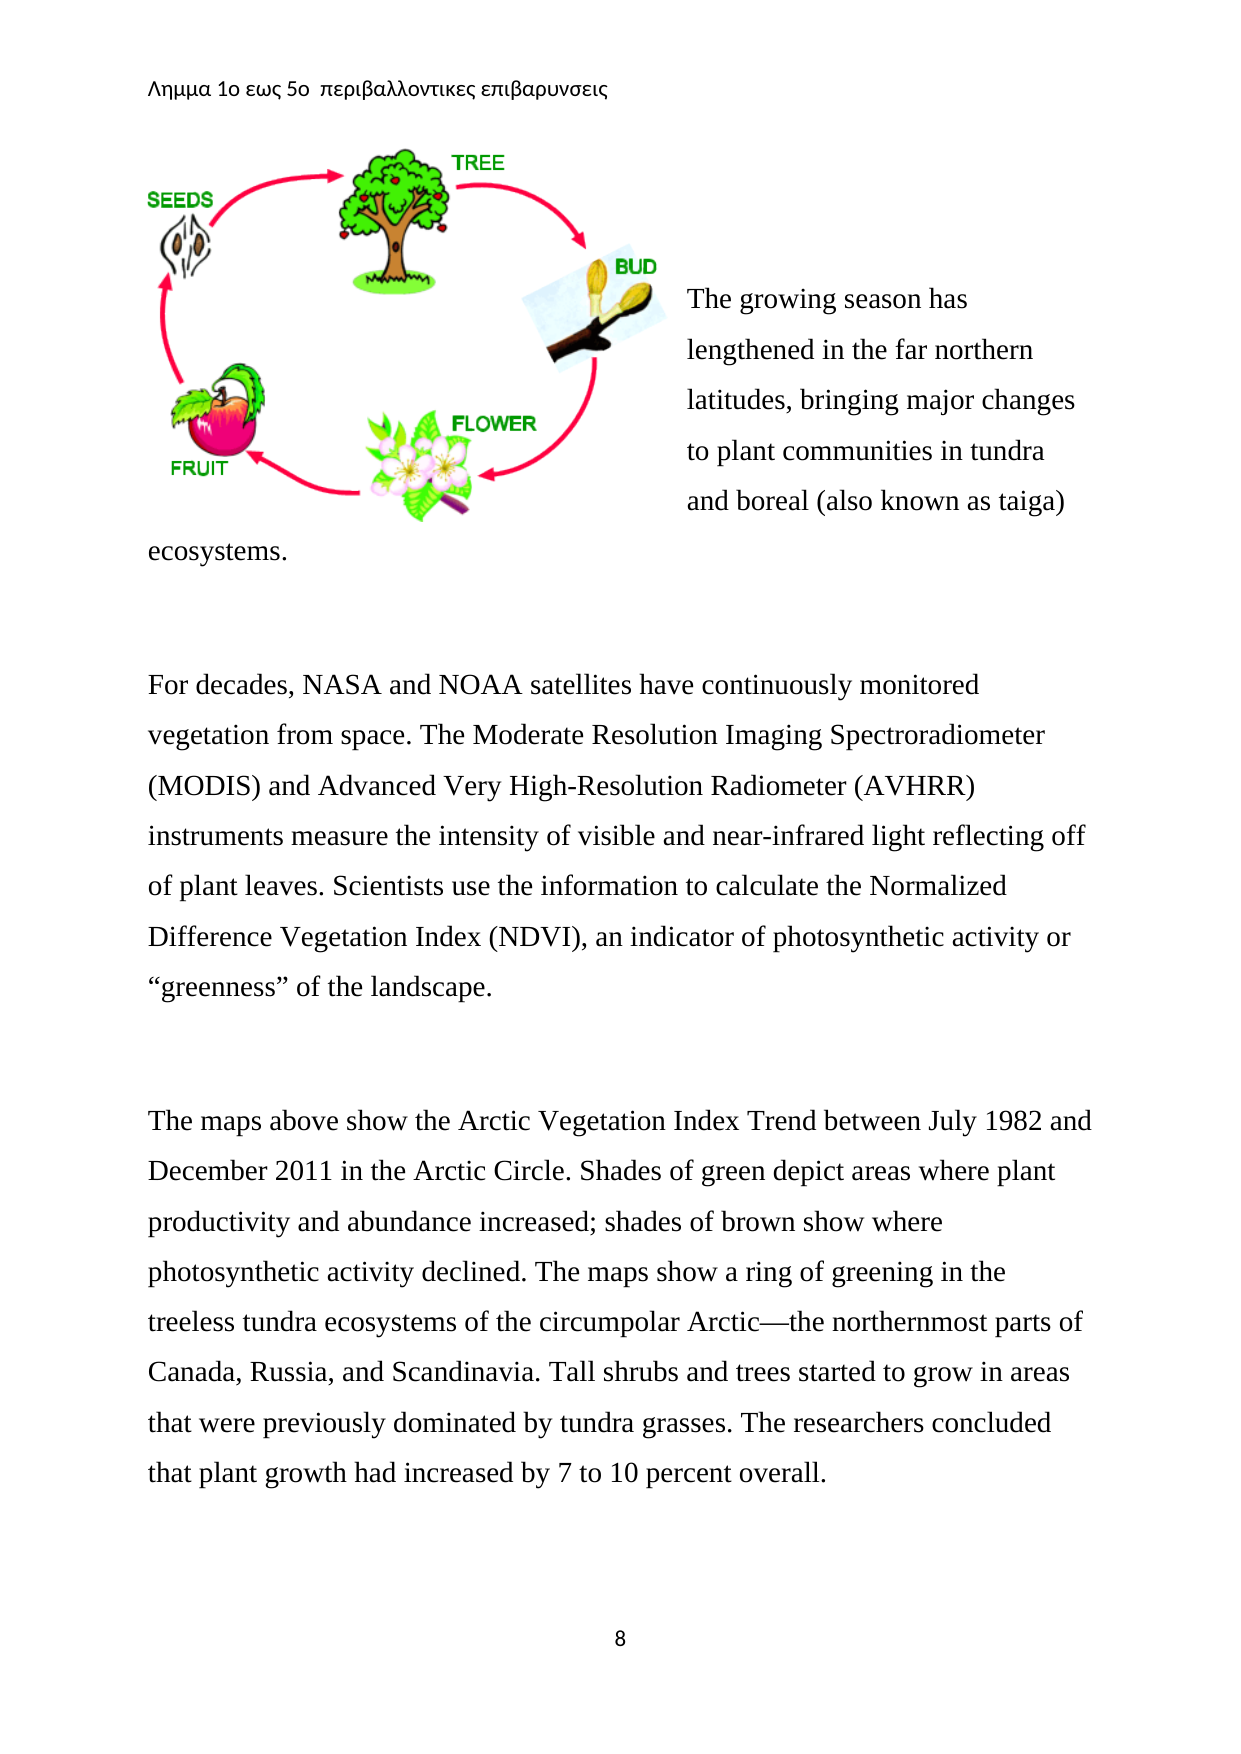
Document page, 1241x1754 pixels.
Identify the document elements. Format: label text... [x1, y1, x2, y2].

text The growing season has lengthened in the far northern latitudes, bringing major changes to plant communities in tundra and boreal (also known as taiga) ecosystems. [148, 282, 1092, 567]
picture [147, 147, 668, 522]
text The maps above show the Arctic Vegetation Index Trend between July 1982 and December 2011 in the Arctic Circle. Shades of green depict areas where plant productivity and abundance increased; shades of brown show where photosynthetic activity declined. The maps show a ring of greening in the treeless tundra ecosystems of the circumpolar Arctic—the northernmost parts of Canada, Russia, and Scandinavia. Tall shrubs and trees started to grow in areas that were previously dominated by tundra grasses. The researchers concluded that plant growth had increased by 7 to 10 percent overall. [148, 1103, 1092, 1489]
text For decades, NASA and NOAA satellites have continuously monitored vegetation from space. The Moderate Resolution Imaging Spectroradiometer (MODIS) and Advanced Very High-Resolution Radiometer (AVHRR) instruments measure the intensity of visible and near-infrared light reflecting off of plant leaves. Scientists use the information to calculate the Normalized Difference Vegetation Index (NDVI), an indicator of photosynthetic activity or “greenness” of the landscape. [148, 667, 1092, 1003]
